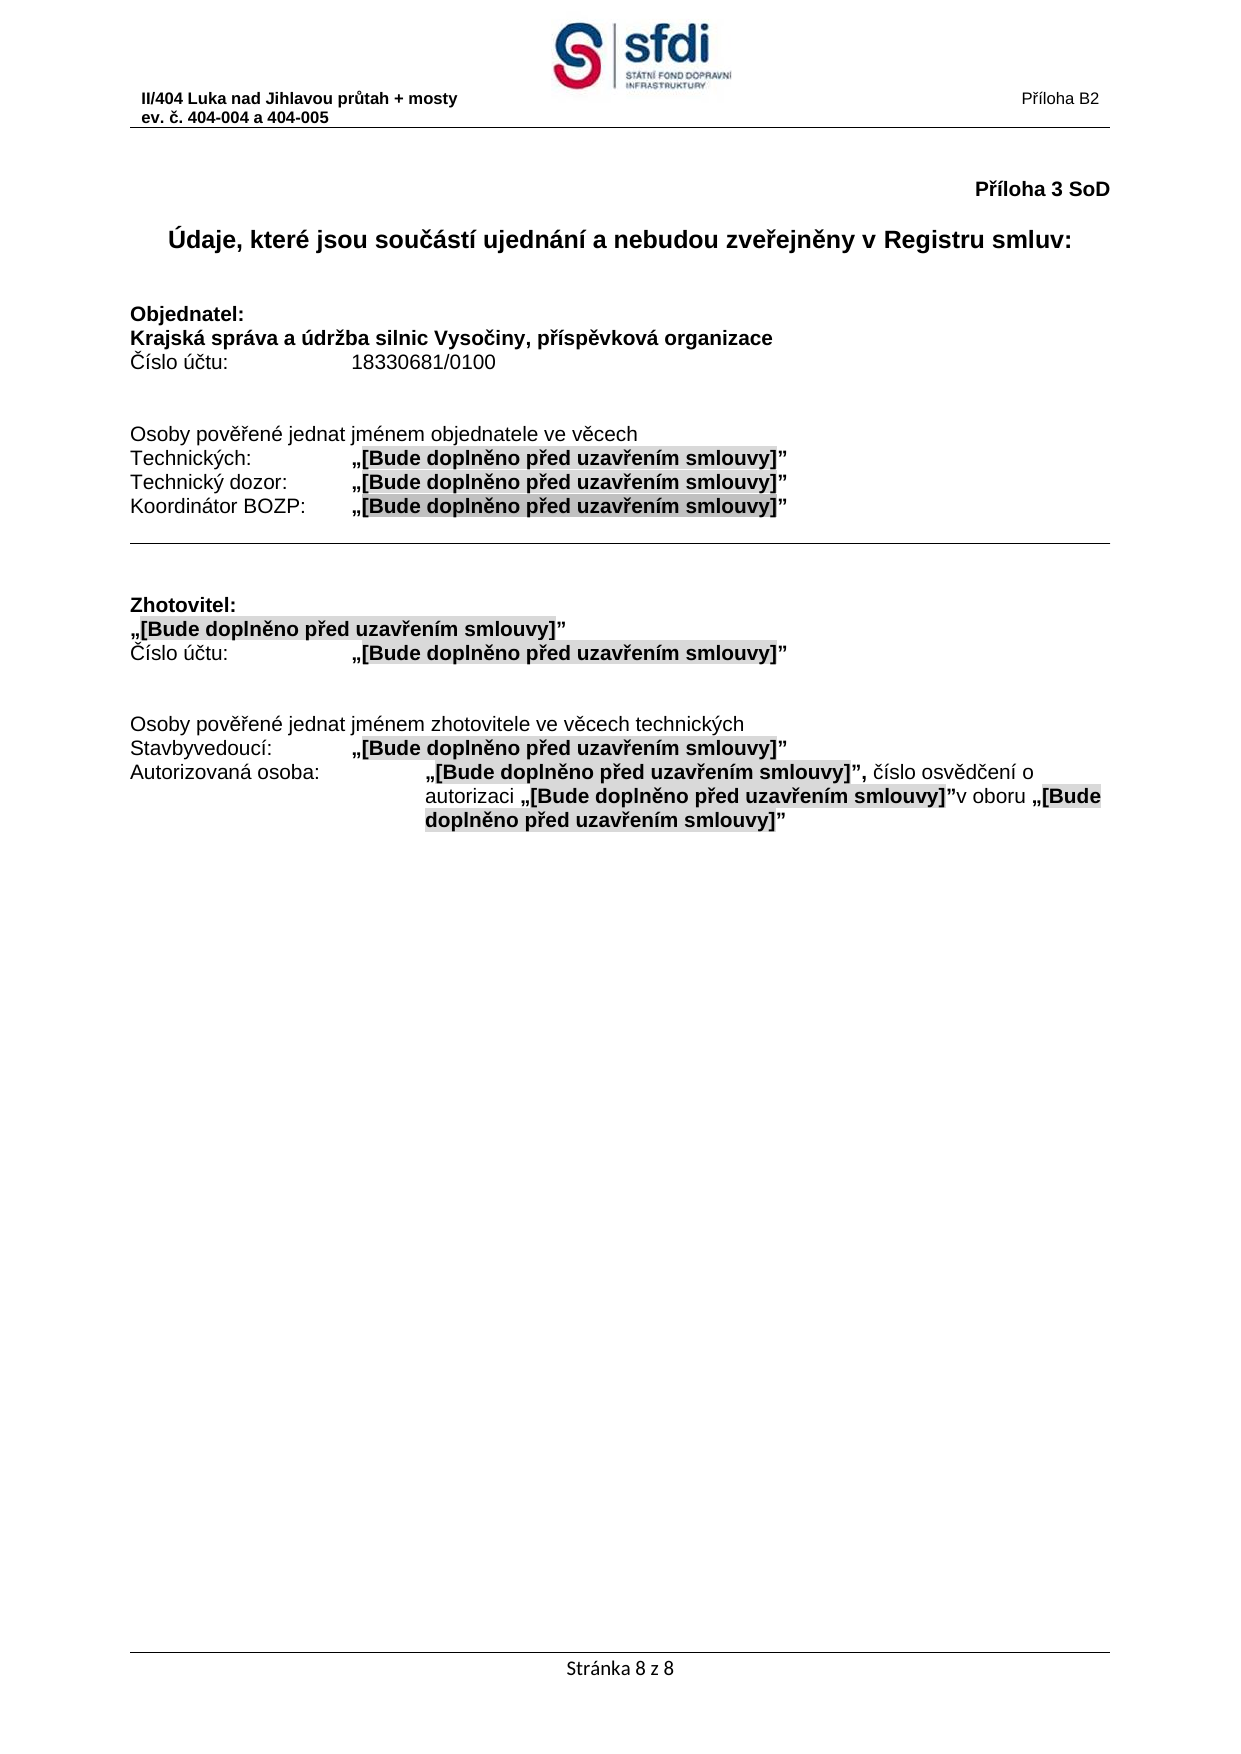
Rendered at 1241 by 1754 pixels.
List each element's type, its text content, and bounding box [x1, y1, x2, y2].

text Číslo účtu: „[Bude doplněno před uzavřením smlouvy]” [130, 640, 362, 664]
text Autorizovaná osoba: „[Bude doplněno před uzavřením smlouvy]”, číslo osvědčení o autorizaci „[Bude doplněno před uzavřením smlouvy]”v oboru „[Bude doplněno před uzavřením smlouvy]” [130, 760, 530, 832]
text Příloha 3 SoD [130, 177, 1110, 201]
text Autorizovaná osoba: „[Bude doplněno před uzavřením smlouvy]”, číslo osvědčení o autorizaci „[Bude doplněno před uzavřením smlouvy]”v oboru „[Bude doplněno před uzavřením smlouvy]” [776, 760, 1110, 832]
text Objednatel: [130, 302, 1110, 326]
text „[Bude doplněno před uzavřením smlouvy]” [556, 616, 1110, 640]
text Osoby pověřené jednat jménem objednatele ve věcech [130, 422, 1110, 446]
text Zhotovitel: [130, 592, 1110, 616]
text Technických: „[Bude doplněno před uzavřením smlouvy]” [777, 446, 1110, 469]
text Krajská správa a údržba silnic Vysočiny, příspěvková organizace [130, 326, 1110, 350]
text Stavbyvedoucí: „[Bude doplněno před uzavřením smlouvy]” [777, 736, 1110, 760]
text Stavbyvedoucí: „[Bude doplněno před uzavřením smlouvy]” [130, 736, 362, 760]
text Technických: „[Bude doplněno před uzavřením smlouvy]” [130, 446, 362, 469]
text Koordinátor BOZP: „[Bude doplněno před uzavřením smlouvy]” [130, 493, 1110, 517]
text Technický dozor: „[Bude doplněno před uzavřením smlouvy]” [130, 469, 1110, 493]
picture [550, 3, 732, 104]
text Číslo účtu: „[Bude doplněno před uzavřením smlouvy]” [777, 640, 1110, 664]
text Údaje, které jsou součástí ujednání a nebudou zveřejněny v Registru smluv: [130, 225, 1110, 254]
text Číslo účtu: 18330681/0100 [130, 350, 1110, 374]
text Osoby pověřené jednat jménem zhotovitele ve věcech technických [130, 712, 1110, 736]
